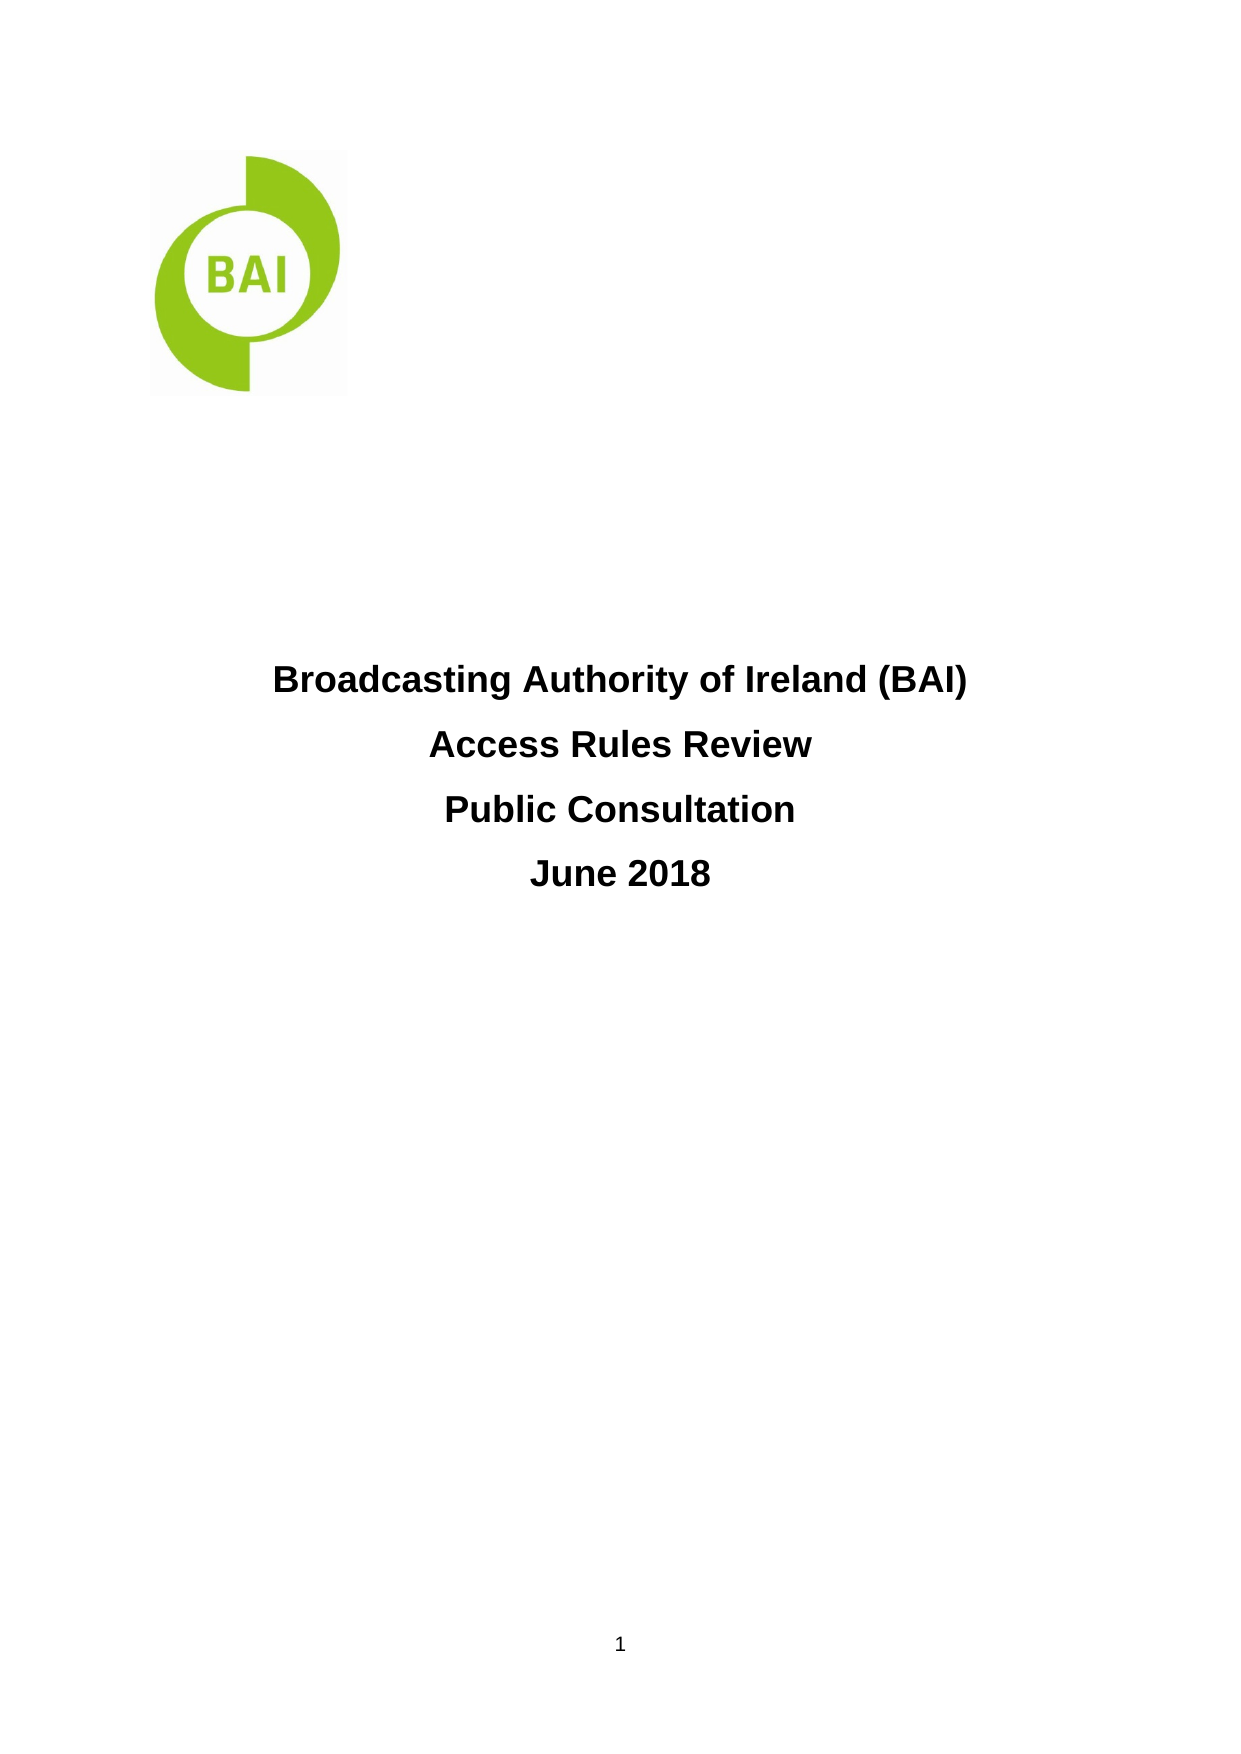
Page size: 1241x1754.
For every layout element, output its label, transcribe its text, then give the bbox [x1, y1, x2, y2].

text Access Rules Review [150, 722, 1090, 765]
text Public Consultation [150, 787, 1090, 830]
text Broadcasting Authority of Ireland (BAI) [150, 657, 1090, 701]
picture [150, 150, 348, 396]
text June 2018 [150, 852, 1090, 895]
